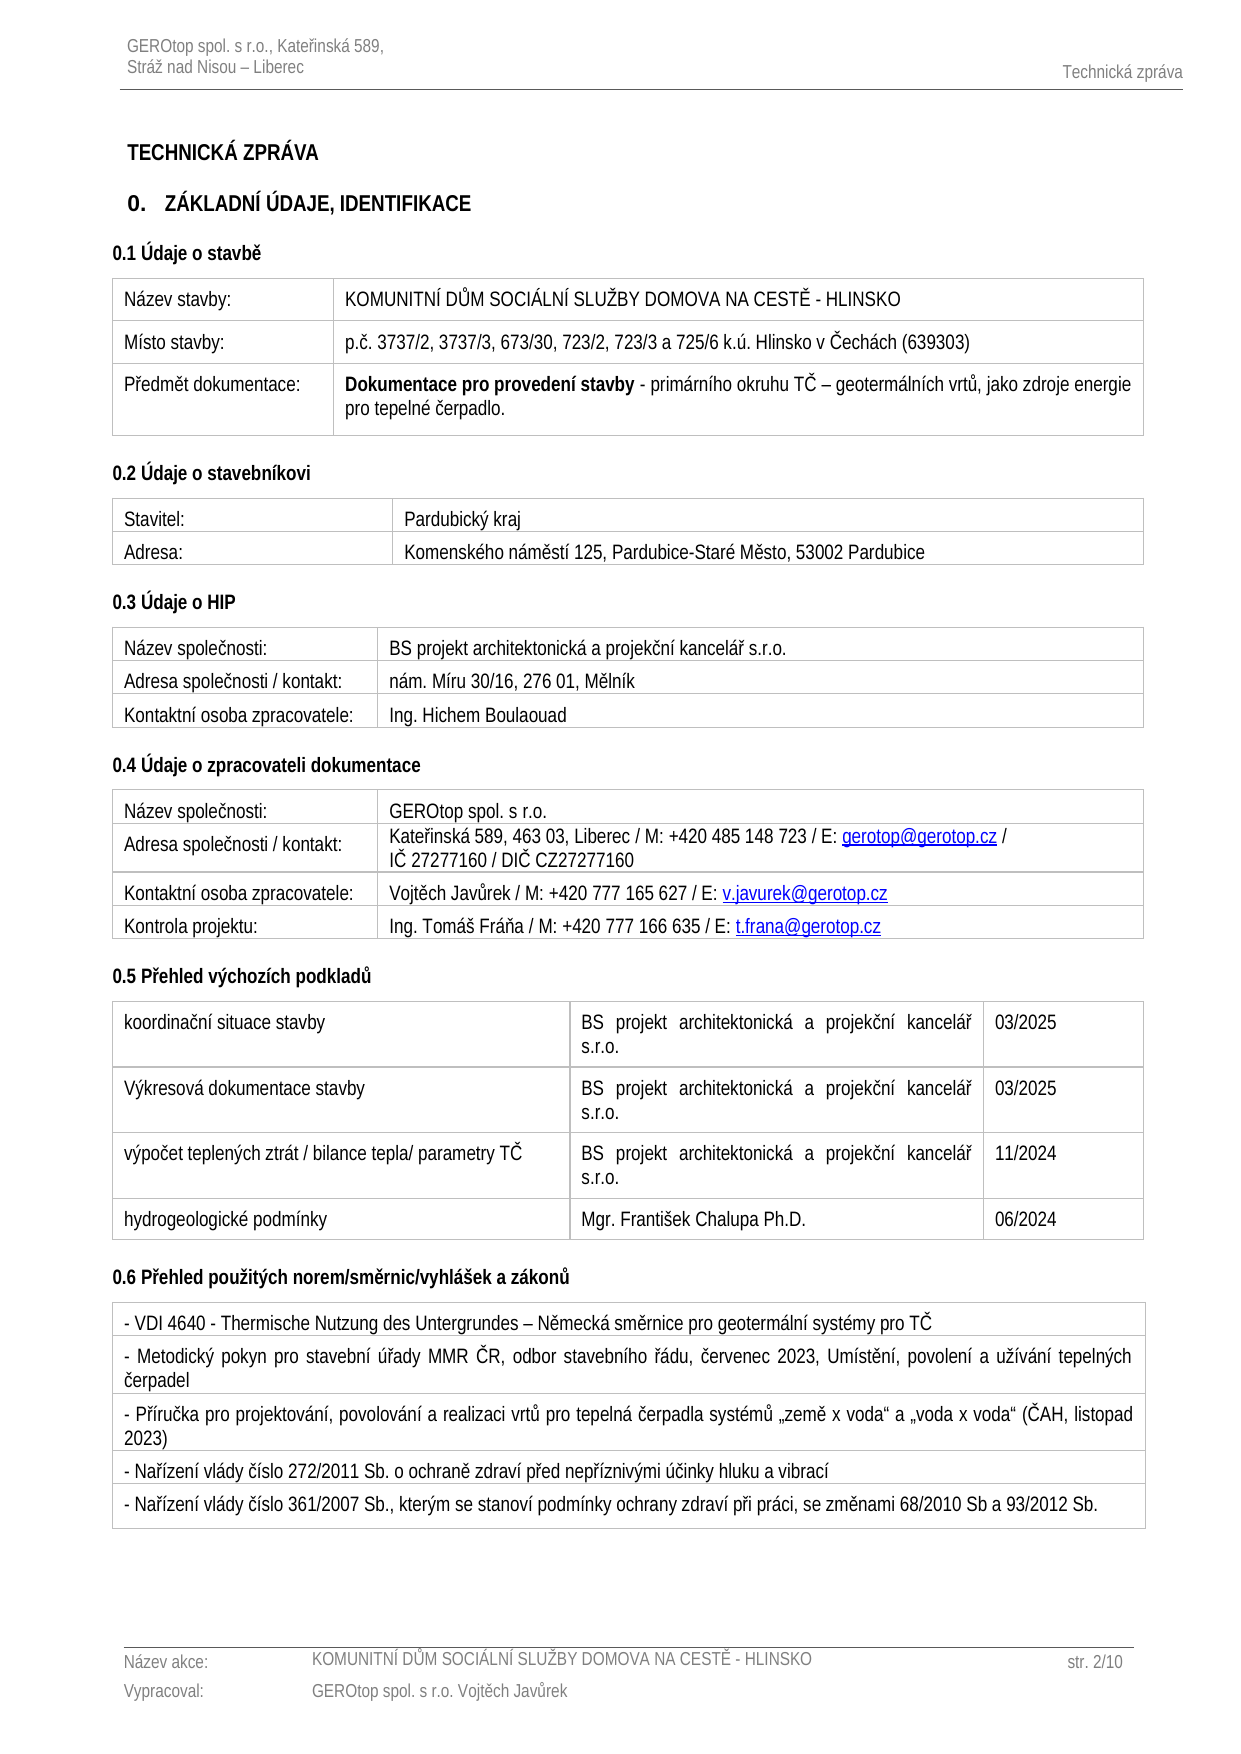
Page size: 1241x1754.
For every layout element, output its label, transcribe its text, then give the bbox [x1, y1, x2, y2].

table_cell Adresa společnosti / kontakt: [113, 824, 377, 871]
table_cell nám. Míru 30/16, 276 01, Mělník [378, 661, 1143, 693]
table_cell - Nařízení vlády číslo 361/2007 Sb., kterým se stanoví podmínky ochrany zdraví při práci, se změnami 68/2010 Sb a 93/2012 Sb. [113, 1484, 1145, 1528]
table_cell Adresa společnosti / kontakt: [113, 661, 377, 693]
table_header Název společnosti: [113, 790, 377, 822]
table_cell Adresa: [113, 532, 392, 564]
table_cell Komenského náměstí 125, Pardubice-Staré Město, 53002 Pardubice [393, 532, 1143, 564]
table_cell Dokumentace pro provedení stavby - primárního okruhu TČ – geotermálních vrtů, jako zdroje energie pro tepelné čerpadlo. [334, 364, 1143, 435]
table_header Stavitel: [113, 499, 392, 531]
table_cell Vojtěch Javůrek / M: +420 777 165 627 / E: v.javurek@gerotop.cz [378, 873, 1143, 905]
table_cell Předmět dokumentace: [113, 364, 333, 435]
table_cell - Příručka pro projektování, povolování a realizaci vrtů pro tepelná čerpadla systémů „země x voda“ a „voda x voda“ (ČAH, listopad 2023) [113, 1394, 1145, 1450]
table_header BS projekt architektonická a projekční kancelář s.r.o. [378, 628, 1143, 660]
table_cell Ing. Tomáš Fráňa / M: +420 777 166 635 / E: t.frana@gerotop.cz [378, 906, 1143, 938]
table_cell 11/2024 [984, 1133, 1143, 1198]
table_cell Kontaktní osoba zpracovatele: [113, 873, 377, 905]
table_cell Kateřinská 589, 463 03, Liberec / M: +420 485 148 723 / E: gerotop@gerotop.cz / IČ 27277160 / DIČ CZ27277160 [378, 824, 1143, 871]
subtitle Údaje o HIP [112, 590, 1144, 614]
subtitle základní údaje, IDENTIFIKACE [127, 190, 1144, 216]
table_cell p.č. 3737/2, 3737/3, 673/30, 723/2, 723/3 a 725/6 k.ú. Hlinsko v Čechách (639303) [334, 321, 1143, 363]
table_header koordinační situace stavby [113, 1002, 569, 1066]
table_header Název stavby: [113, 279, 333, 320]
table_cell BS projekt architektonická a projekční kancelář s.r.o. [571, 1068, 983, 1132]
table_header Pardubický kraj [393, 499, 1143, 531]
table_cell - Nařízení vlády číslo 272/2011 Sb. o ochraně zdraví před nepříznivými účinky hluku a vibrací [113, 1451, 1145, 1483]
subtitle Údaje o zpracovateli dokumentace [112, 753, 1144, 777]
table_header - VDI 4640 - Thermische Nutzung des Untergrundes – Německá směrnice pro geotermální systémy pro TČ [113, 1303, 1145, 1335]
subtitle TECHNICKÁ ZPRÁVA [127, 139, 1144, 165]
table_cell - Metodický pokyn pro stavební úřady MMR ČR, odbor stavebního řádu, červenec 2023, Umístění, povolení a užívání tepelných čerpadel [113, 1336, 1145, 1392]
table_cell Ing. Hichem Boulaouad [378, 694, 1143, 727]
table_header Název společnosti: [113, 628, 377, 660]
table_cell Výkresová dokumentace stavby [113, 1068, 569, 1132]
table_cell výpočet teplených ztrát / bilance tepla/ parametry TČ [113, 1133, 569, 1198]
table_cell BS projekt architektonická a projekční kancelář s.r.o. [571, 1133, 983, 1198]
table_cell 03/2025 [984, 1068, 1143, 1132]
table_cell hydrogeologické podmínky [113, 1199, 569, 1239]
table_header GEROtop spol. s r.o. [378, 790, 1143, 822]
table_header 03/2025 [984, 1002, 1143, 1066]
table_header BS projekt architektonická a projekční kancelář s.r.o. [571, 1002, 983, 1066]
table_cell Místo stavby: [113, 321, 333, 363]
subtitle Údaje o stavbě [112, 241, 1144, 265]
table_cell Kontrola projektu: [113, 906, 377, 938]
subtitle Přehled výchozích podkladů [112, 964, 1144, 988]
table_cell Kontaktní osoba zpracovatele: [113, 694, 377, 727]
table_header KOMUNITNÍ DŮM SOCIÁLNÍ SLUŽBY DOMOVA NA CESTĚ - HLINSKO [334, 279, 1143, 320]
subtitle Přehled použitých norem/směrnic/vyhlášek a zákonů [112, 1265, 1144, 1289]
subtitle Údaje o stavebníkovi [112, 461, 1144, 485]
table_cell Mgr. František Chalupa Ph.D. [571, 1199, 983, 1239]
table_cell 06/2024 [984, 1199, 1143, 1239]
